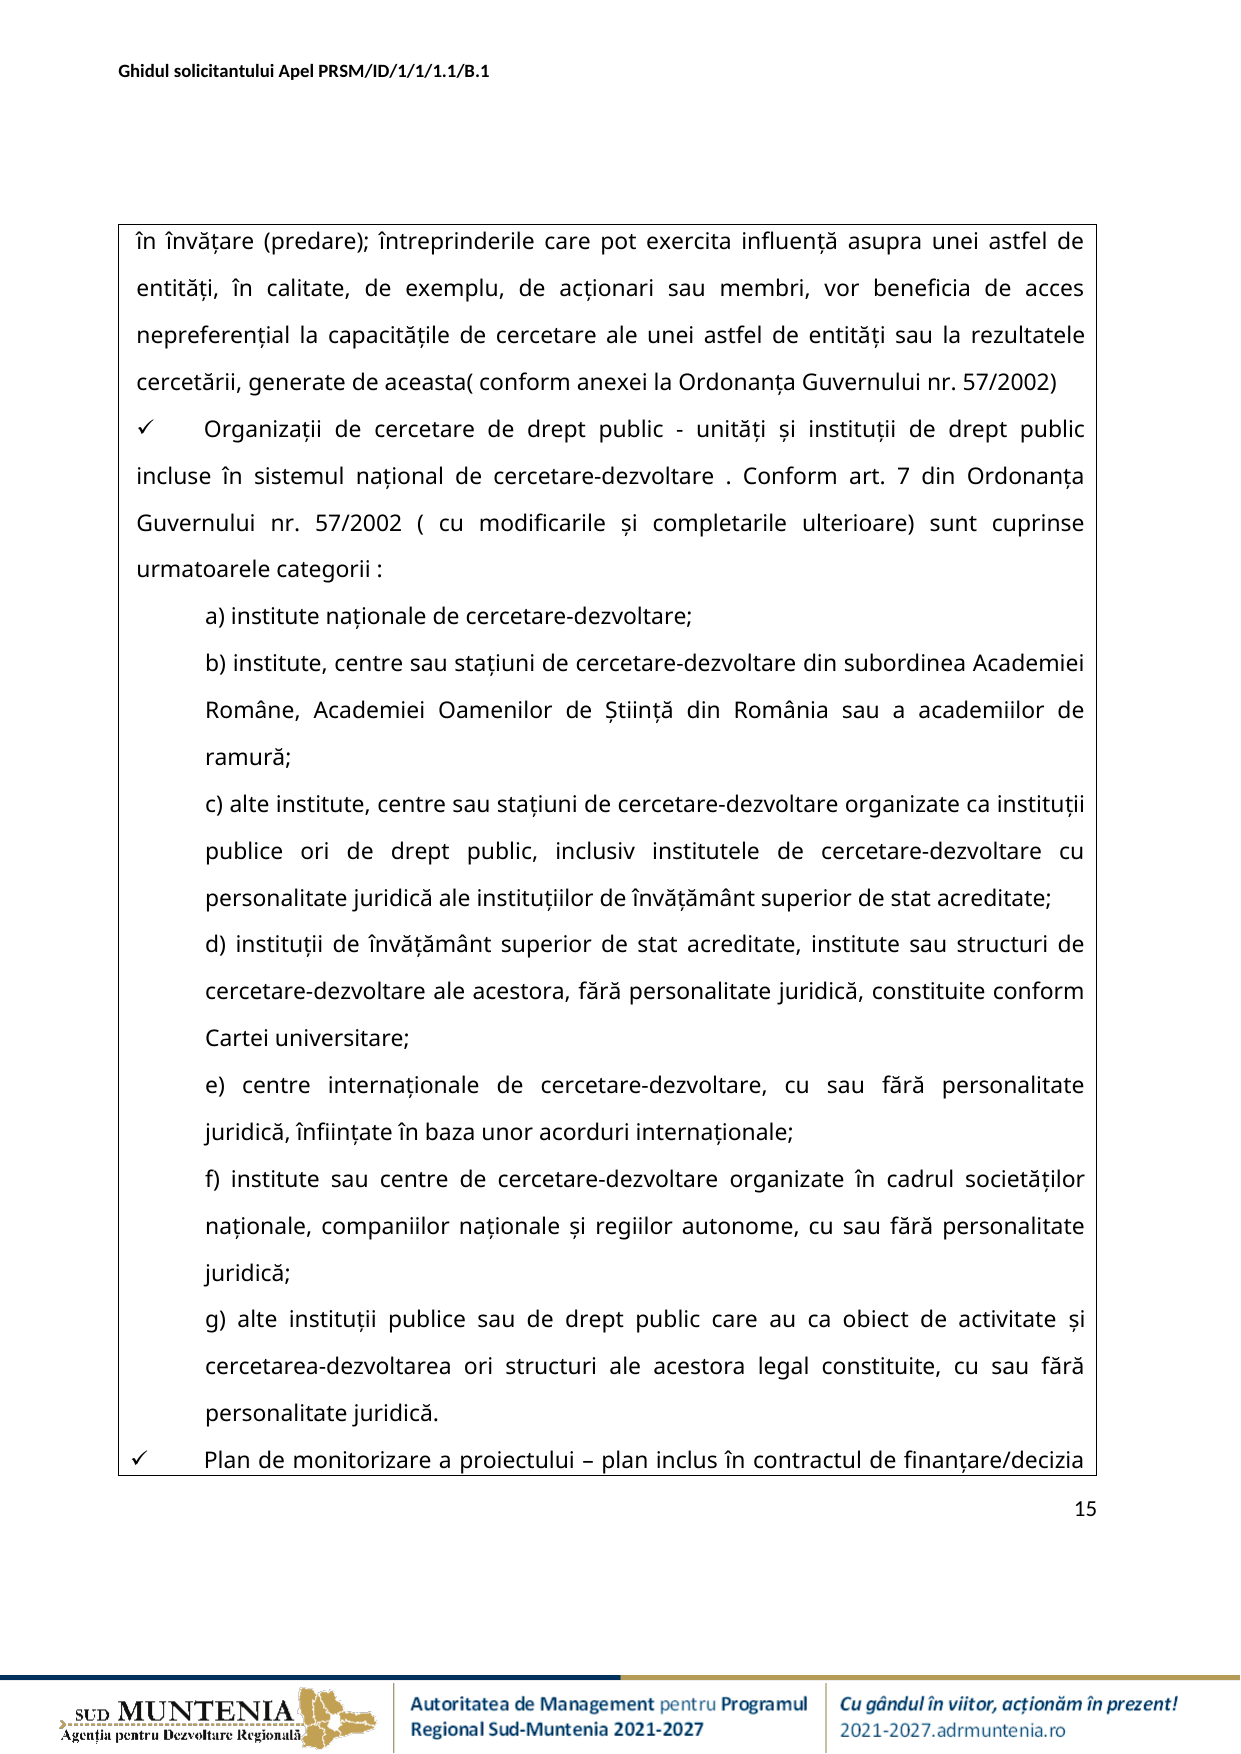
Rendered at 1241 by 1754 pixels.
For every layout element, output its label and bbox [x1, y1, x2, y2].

picture [0, 1675, 1241, 1754]
table_header [119, 225, 1096, 1475]
